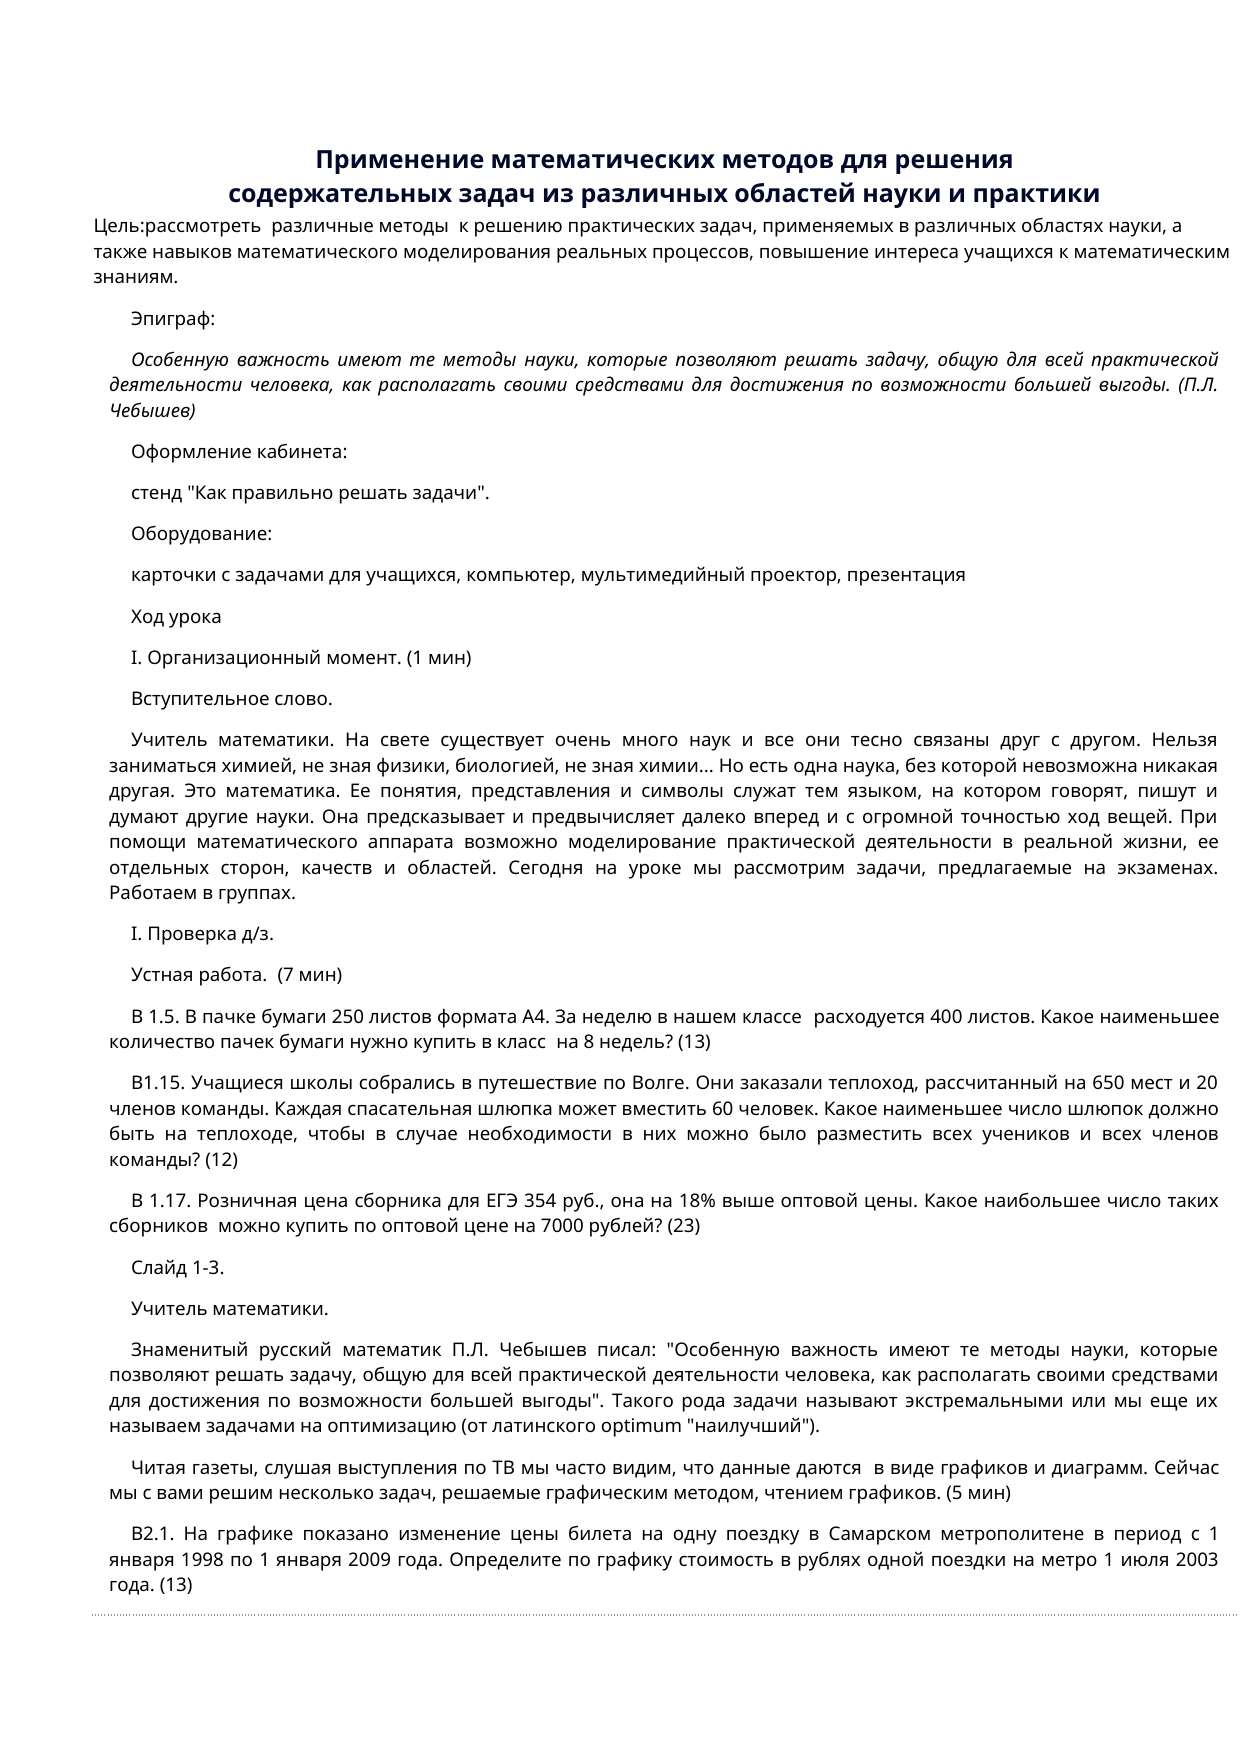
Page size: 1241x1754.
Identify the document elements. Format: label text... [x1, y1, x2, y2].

text Применение математических методов для решения содержательных задач из различных областей науки и практики [201, 142, 1128, 210]
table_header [92, 210, 1237, 1614]
